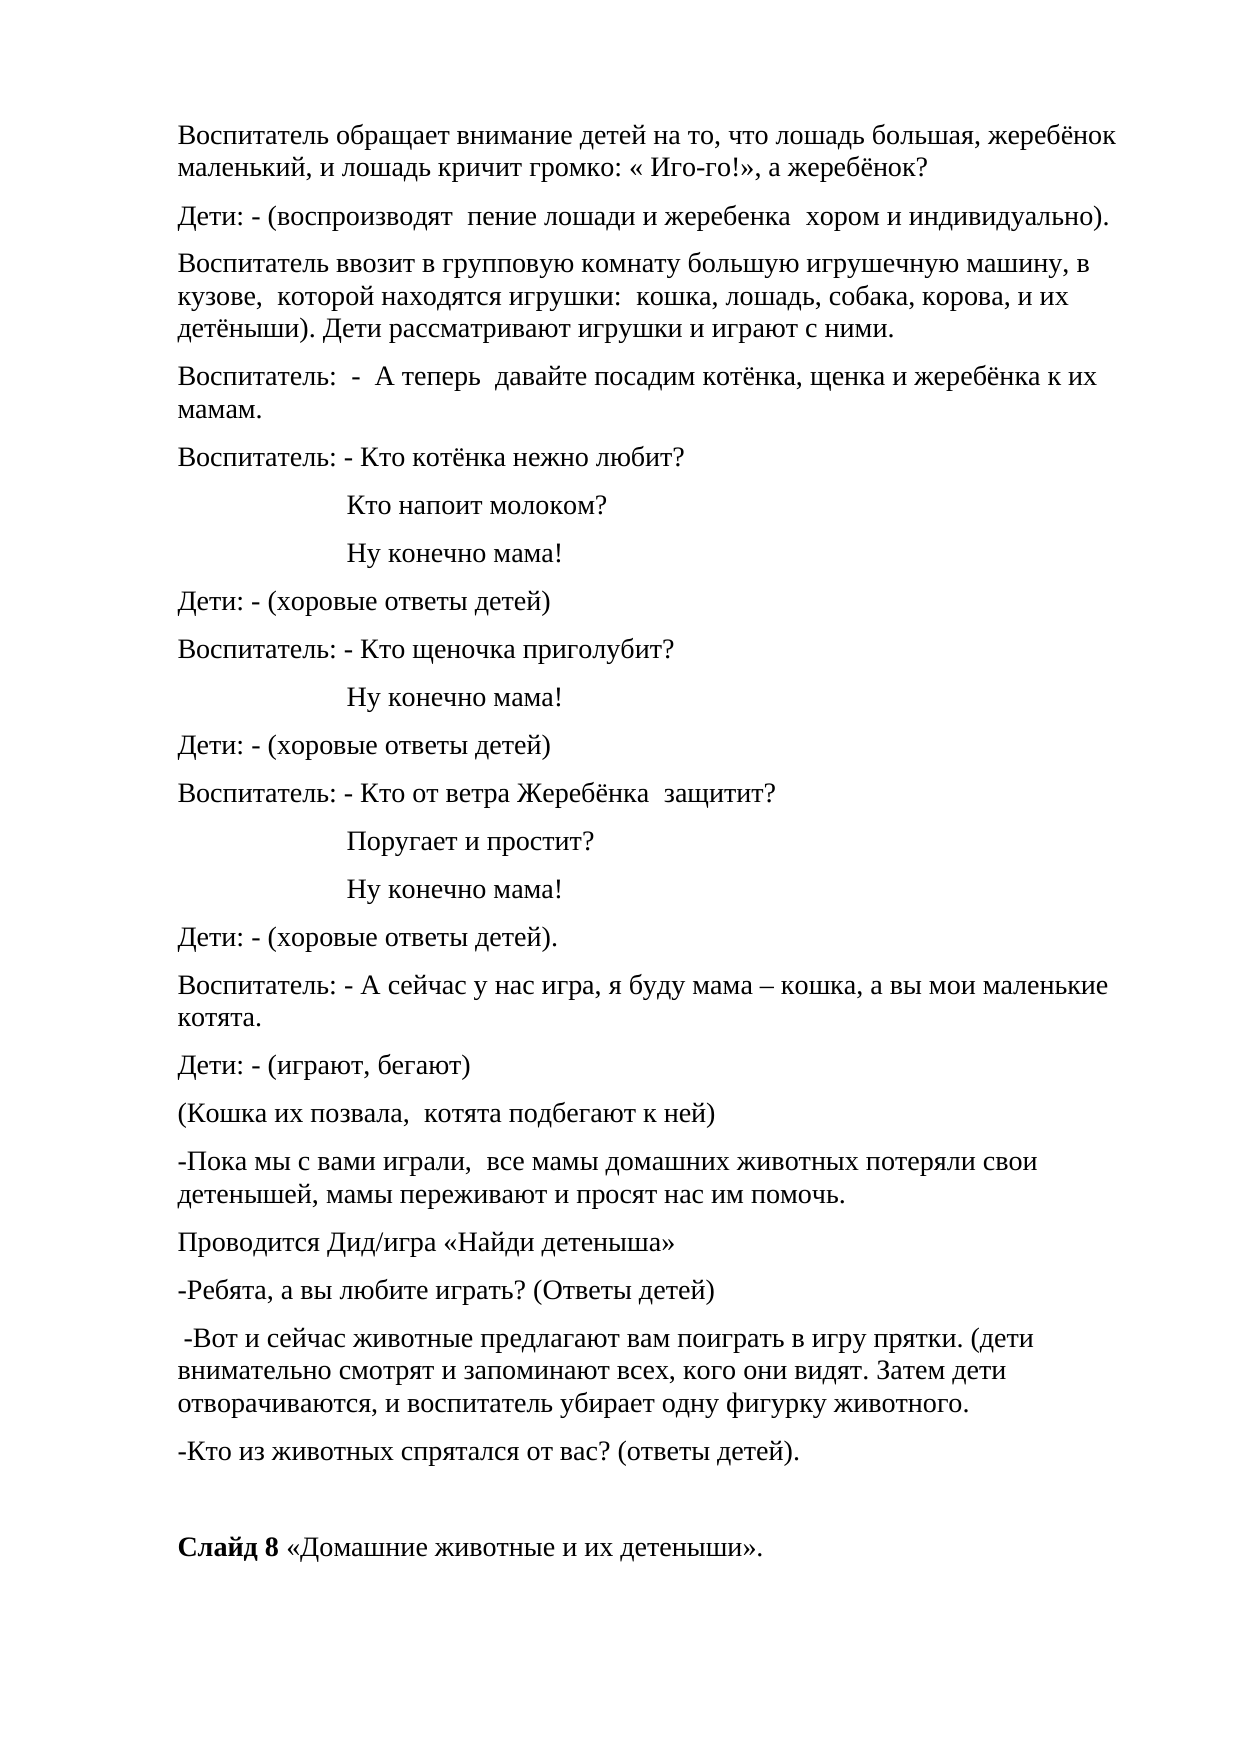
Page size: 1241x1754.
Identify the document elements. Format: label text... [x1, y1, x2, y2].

text Кто напоит молоком? [177, 488, 1152, 520]
text -Вот и сейчас животные предлагают вам поиграть в игру прятки. (дети внимательно смотрят и запоминают всех, кого они видят. Затем дети отворачиваются, и воспитатель убирает одну фигурку животного. [177, 1321, 1152, 1418]
text Воспитатель: - А сейчас у нас игра, я буду мама – кошка, а вы мои маленькие котята. [177, 968, 1152, 1033]
text Воспитатель: - А теперь давайте посадим котёнка, щенка и жеребёнка к их мамам. [177, 359, 1152, 424]
text Ну конечно мама! [177, 536, 1152, 568]
text Проводится Дид/игра «Найди детеныша» [177, 1225, 1152, 1257]
text Ну конечно мама! [177, 680, 1152, 712]
text Дети: - (хоровые ответы детей) [177, 728, 1152, 760]
text Воспитатель ввозит в групповую комнату большую игрушечную машину, в кузове, которой находятся игрушки: кошка, лошадь, собака, корова, и их детёныши). Дети рассматривают игрушки и играют с ними. [177, 247, 1152, 344]
text Ну конечно мама! [177, 872, 1152, 904]
text Воспитатель: - Кто от ветра Жеребёнка защитит? [177, 776, 1152, 808]
text -Пока мы с вами играли, все мамы домашних животных потеряли свои детенышей, мамы переживают и просят нас им помочь. [177, 1144, 1152, 1209]
text Воспитатель: - Кто щеночка приголубит? [177, 632, 1152, 664]
text Воспитатель обращает внимание детей на то, что лошадь большая, жеребёнок маленький, и лошадь кричит громко: « Иго-го!», а жеребёнок? [177, 118, 1152, 183]
text Слайд 8 «Домашние животные и их детеныши». [177, 1530, 1152, 1562]
text Воспитатель: - Кто котёнка нежно любит? [177, 440, 1152, 472]
text -Ребята, а вы любите играть? (Ответы детей) [177, 1273, 1152, 1305]
text Дети: - (хоровые ответы детей). [177, 920, 1152, 952]
text Дети: - (играют, бегают) [177, 1048, 1152, 1081]
text -Кто из животных спрятался от вас? (ответы детей). [177, 1434, 1152, 1466]
text Поругает и простит? [177, 824, 1152, 856]
text Дети: - (воспроизводят пение лошади и жеребенка хором и индивидуально). [177, 198, 1152, 231]
text (Кошка их позвала, котята подбегают к ней) [177, 1096, 1152, 1129]
text Дети: - (хоровые ответы детей) [177, 584, 1152, 616]
